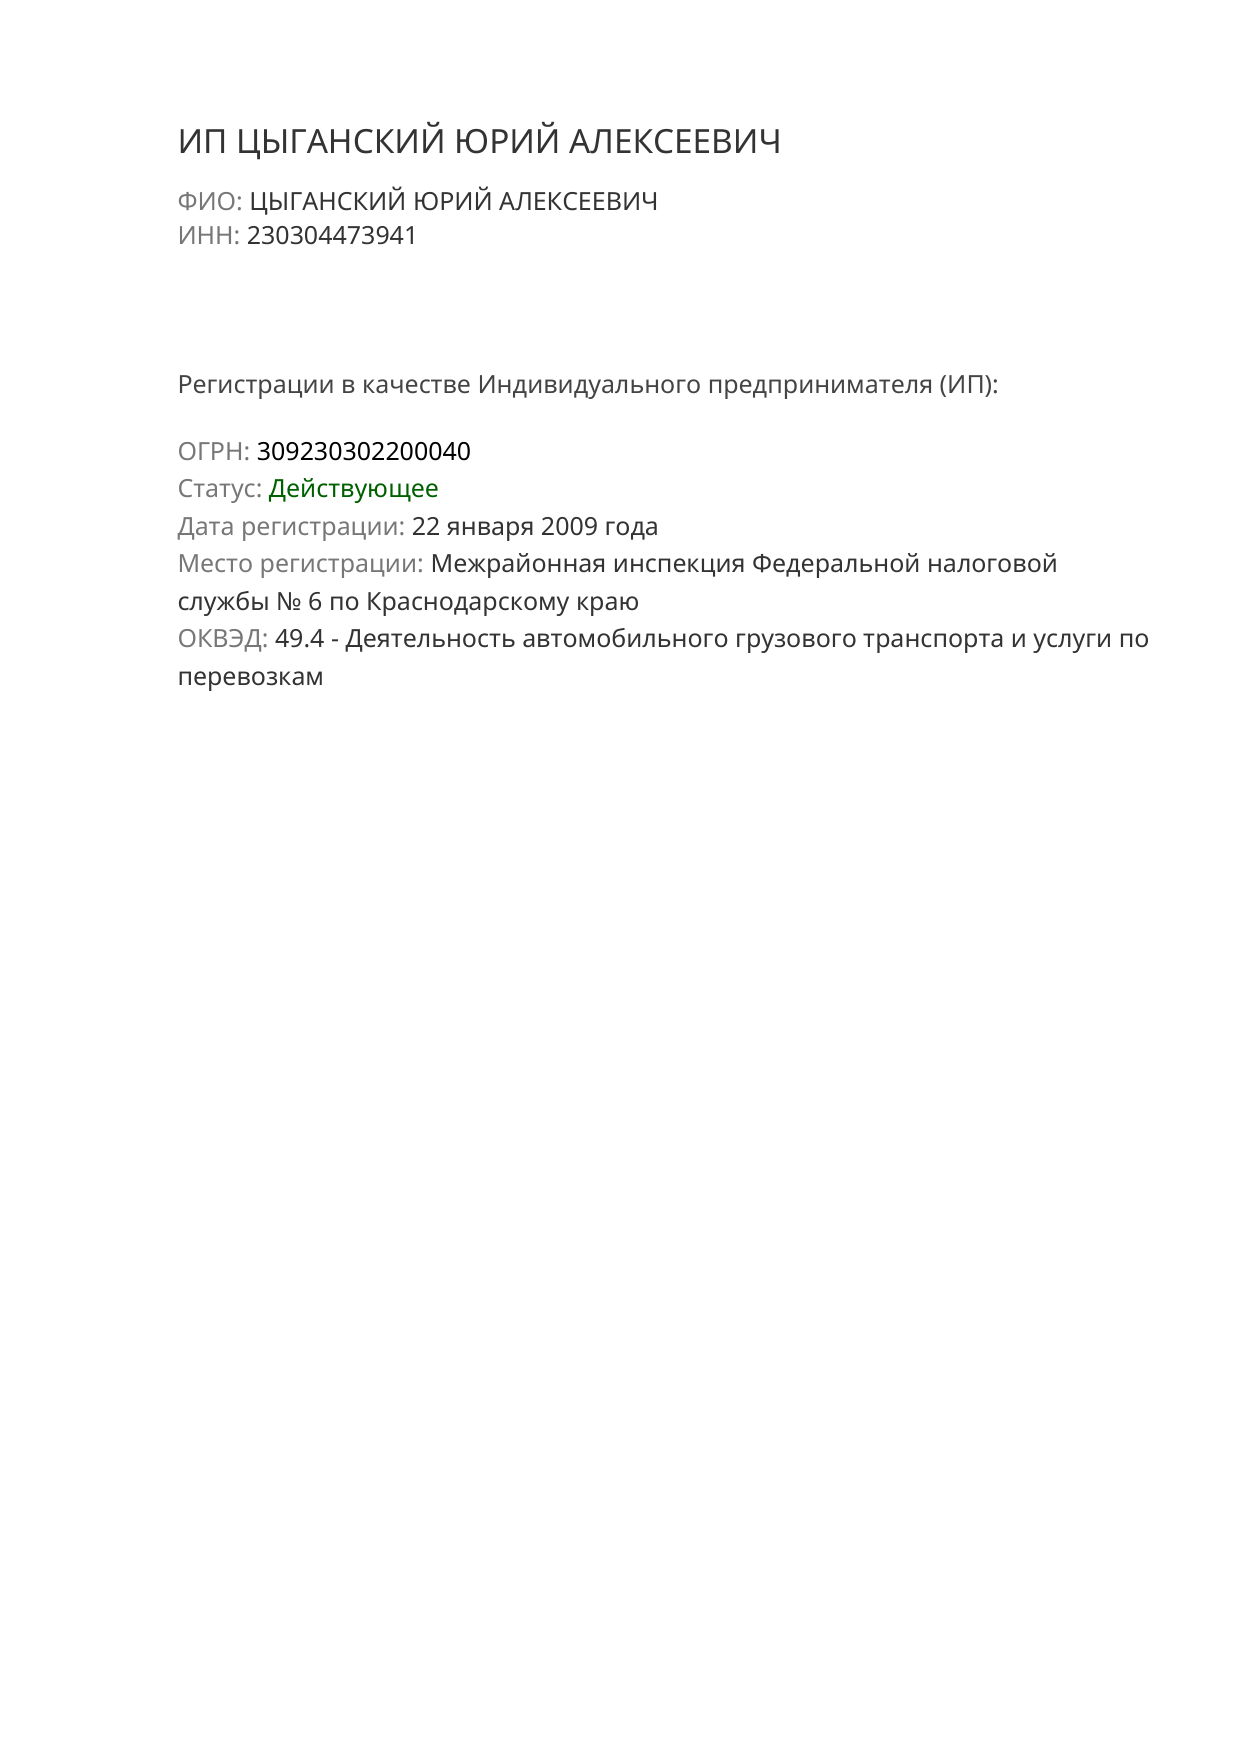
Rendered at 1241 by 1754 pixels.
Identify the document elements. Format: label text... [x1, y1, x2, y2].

text ИНН: 230304473941 [177, 218, 1152, 252]
text Регистрации в качестве Индивидуального предпринимателя (ИП): [177, 346, 1152, 401]
text ФИО: ЦЫГАНСКИЙ ЮРИЙ АЛЕКСЕЕВИЧ [177, 184, 1152, 218]
text ИП ЦЫГАНСКИЙ ЮРИЙ АЛЕКСЕЕВИЧ [177, 118, 1152, 163]
text ОГРН: 309230302200040 Статус: Действующее Дата регистрации: 22 января 2009 года Место регистрации: Межрайонная инспекция Федеральной налоговой службы № 6 по Краснодарскому краю ОКВЭД: 49.4 - Деятельность автомобильного грузового транспорта и услуги по перевозкам [177, 430, 1152, 693]
